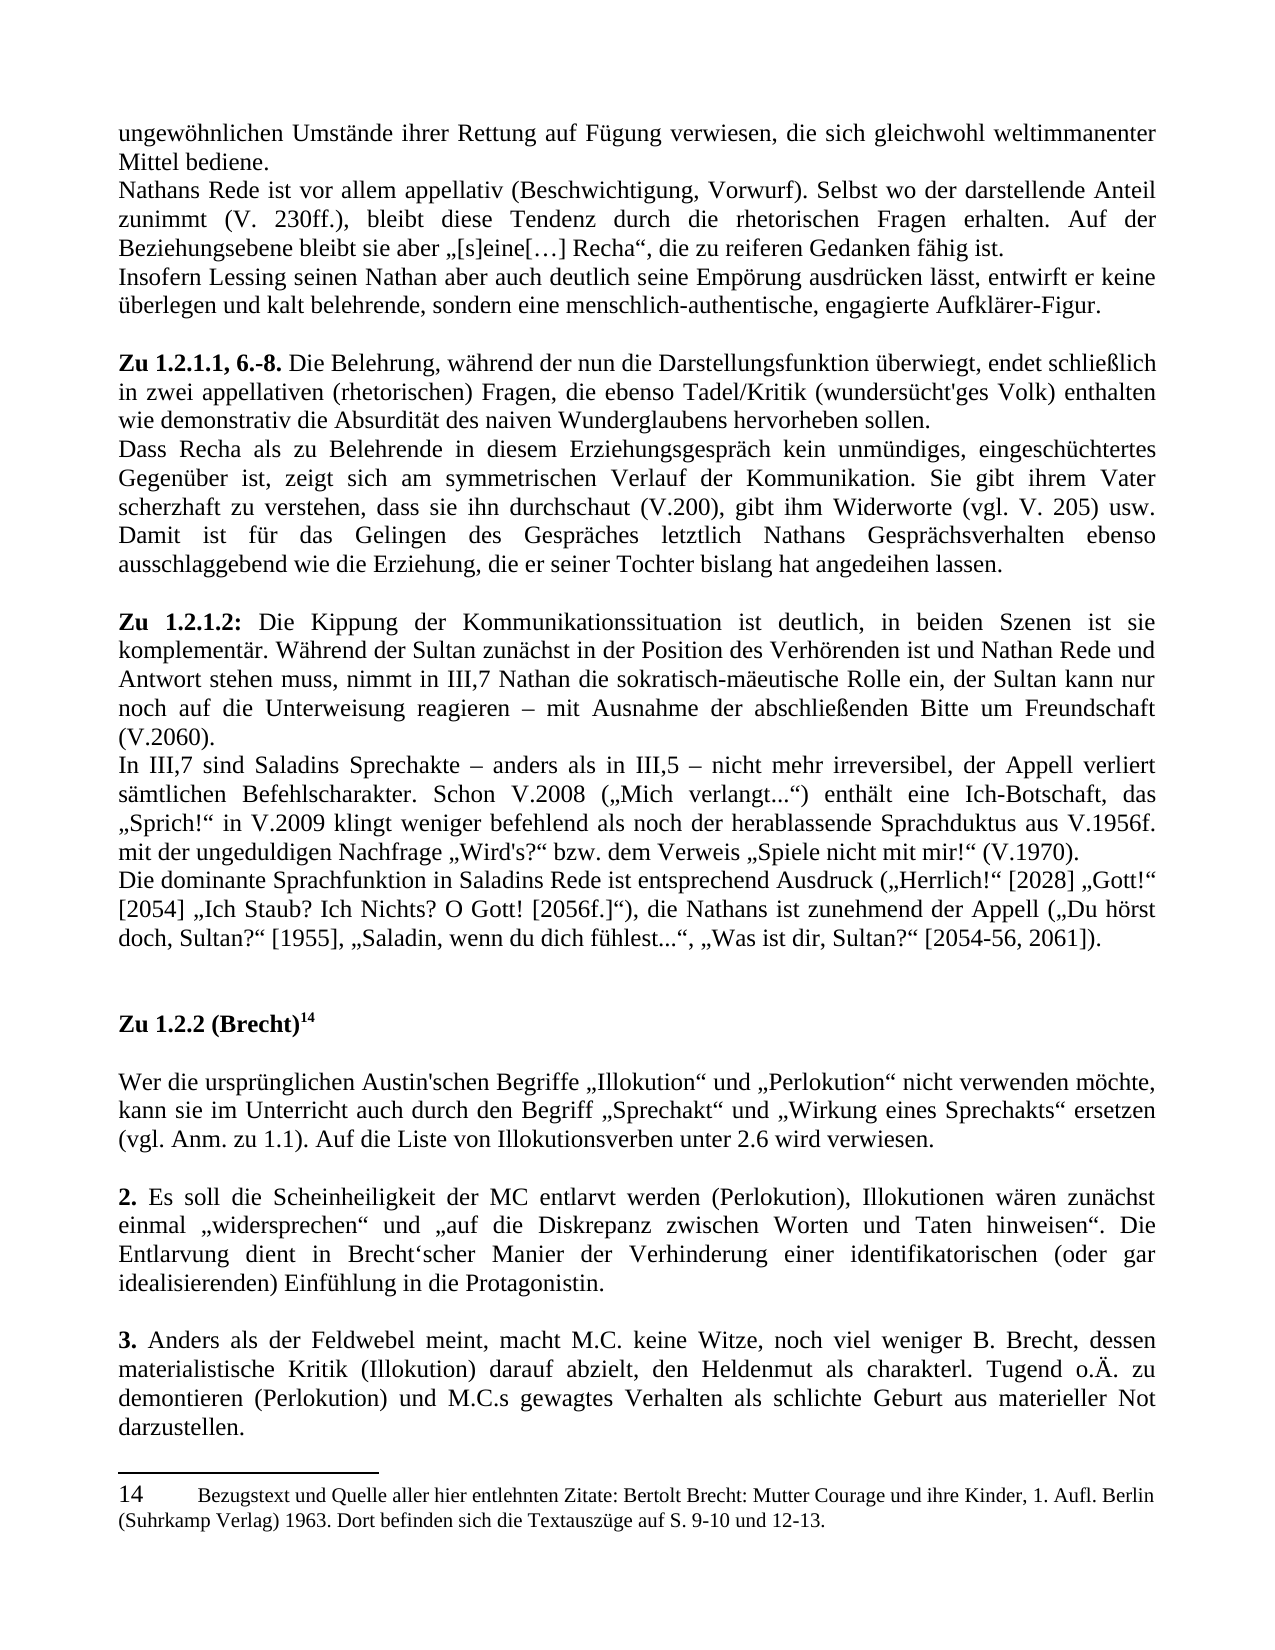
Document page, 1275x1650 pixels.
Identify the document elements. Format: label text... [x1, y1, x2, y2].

text Die dominante Sprachfunktion in Saladins Rede ist entsprechend Ausdruck („Herrlich!“ [2028] „Gott!“ [2054] „Ich Staub? Ich Nichts? O Gott! [2056f.]“), die Nathans ist zunehmend der Appell („Du hörst doch, Sultan?“ [1955], „Saladin, wenn du dich fühlest...“, „Was ist dir, Sultan?“ [2054-56, 2061]). [118, 866, 1157, 952]
text Insofern Lessing seinen Nathan aber auch deutlich seine Empörung ausdrücken lässt, entwirft er keine überlegen und kalt belehrende, sondern eine menschlich-authentische, engagierte Aufklärer-Figur. [118, 262, 1157, 319]
text 3. Anders als der Feldwebel meint, macht M.C. keine Witze, noch viel weniger B. Brecht, dessen materialistische Kritik (Illokution) darauf abzielt, den Heldenmut als charakterl. Tugend o.Ä. zu demontieren (Perlokution) und M.C.s gewagtes Verhalten als schlichte Geburt aus materieller Not darzustellen. [118, 1326, 1157, 1441]
text 2. Es soll die Scheinheiligkeit der MC entlarvt werden (Perlokution), Illokutionen wären zunächst einmal „widersprechen“ und „auf die Diskrepanz zwischen Worten und Taten hinweisen“. Die Entlarvung dient in Brecht‘scher Manier der Verhinderung einer identifikatorischen (oder gar idealisierenden) Einfühlung in die Protagonistin. [118, 1182, 1157, 1297]
text Dass Recha als zu Belehrende in diesem Erziehungsgespräch kein unmündiges, eingeschüchtertes Gegenüber ist, zeigt sich am symmetrischen Verlauf der Kommunikation. Sie gibt ihrem Vater scherzhaft zu verstehen, dass sie ihn durchschaut (V.200), gibt ihm Widerworte (vgl. V. 205) usw. Damit ist für das Gelingen des Gespräches letztlich Nathans Gesprächsverhalten ebenso ausschlaggebend wie die Erziehung, die er seiner Tochter bislang hat angedeihen lassen. [118, 434, 1157, 578]
text Zu 1.2.1.1, 6.-8. Die Belehrung, während der nun die Darstellungsfunktion überwiegt, endet schließlich in zwei appellativen (rhetorischen) Fragen, die ebenso Tadel/Kritik (wundersücht'ges Volk) enthalten wie demonstrativ die Absurdität des naiven Wunderglaubens hervorheben sollen. [118, 348, 1157, 434]
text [118, 118, 1157, 176]
text In III,7 sind Saladins Sprechakte – anders als in III,5 – nicht mehr irreversibel, der Appell verliert sämtlichen Befehlscharakter. Schon V.2008 („Mich verlangt...“) enthält eine Ich-Botschaft, das „Sprich!“ in V.2009 klingt weniger befehlend als noch der herablassende Sprachduktus aus V.1956f. mit der ungeduldigen Nachfrage „Wird's?“ bzw. dem Verweis „Spiele nicht mit mir!“ (V.1970). [118, 751, 1157, 866]
text Zu 1.2.2 (Brecht) [118, 1009, 1157, 1038]
text Zu 1.2.1.2: Die Kippung der Kommunikationssituation ist deutlich, in beiden Szenen ist sie komplementär. Während der Sultan zunächst in der Position des Verhörenden ist und Nathan Rede und Antwort stehen muss, nimmt in III,7 Nathan die sokratisch-mäeutische Rolle ein, der Sultan kann nur noch auf die Unterweisung reagieren – mit Ausnahme der abschließenden Bitte um Freundschaft (V.2060). [118, 607, 1157, 751]
text Wer die ursprünglichen Austin'schen Begriffe „Illokution“ und „Perlokution“ nicht verwenden möchte, kann sie im Unterricht auch durch den Begriff „Sprechakt“ und „Wirkung eines Sprechakts“ ersetzen (vgl. Anm. zu 1.1). Auf die Liste von Illokutionsverben unter 2.6 wird verwiesen. [118, 1067, 1157, 1153]
text Nathans Rede ist vor allem appellativ (Beschwichtigung, Vorwurf). Selbst wo der darstellende Anteil zunimmt (V. 230ff.), bleibt diese Tendenz durch die rhetorischen Fragen erhalten. Auf der Beziehungsebene bleibt sie aber „[s]eine[…] Recha“, die zu reiferen Gedanken fähig ist. [118, 176, 1157, 262]
